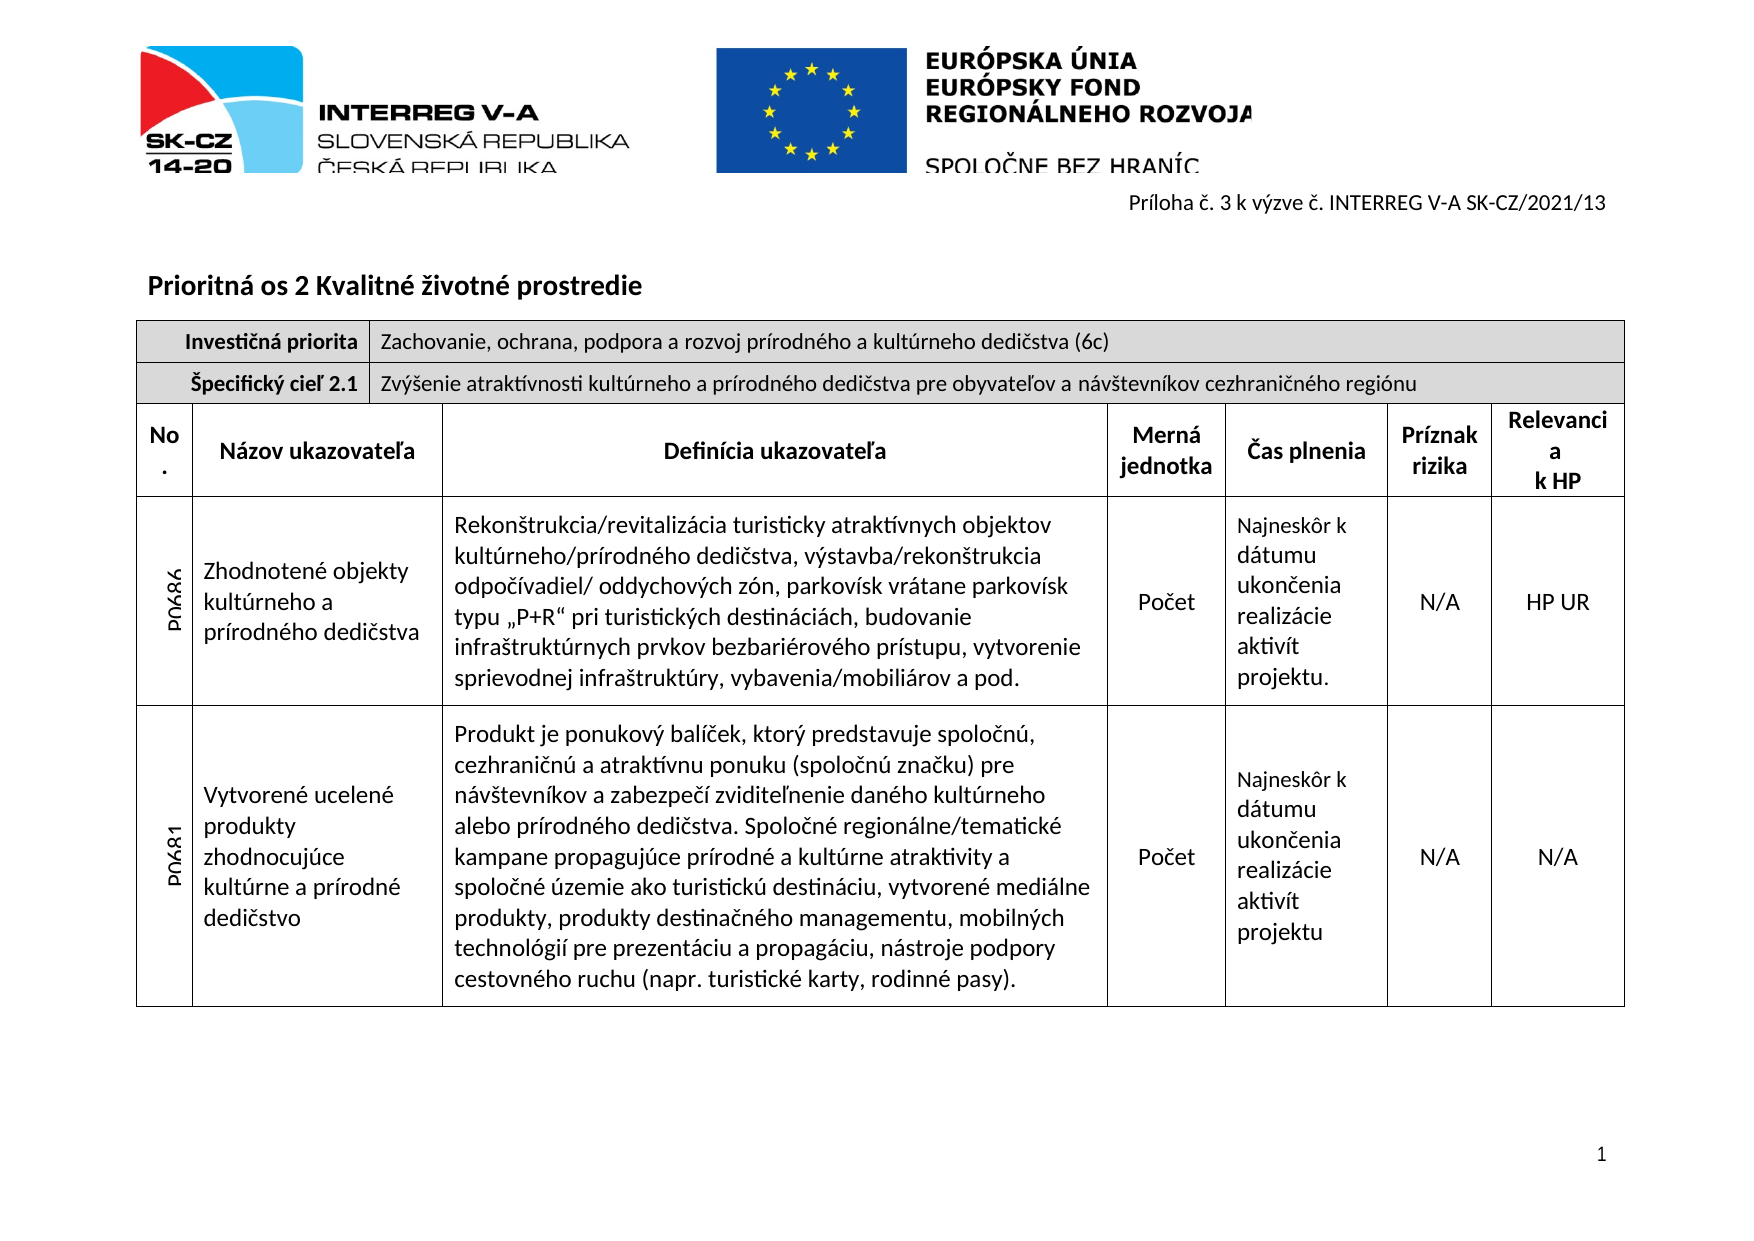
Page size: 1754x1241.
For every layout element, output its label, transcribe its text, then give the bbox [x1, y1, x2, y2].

table_cell Zvýšenie atraktívnosti kultúrneho a prírodného dedičstva pre obyvateľov a návštevníkov cezhraničného regiónu [370, 363, 1624, 403]
table_header Investičná priorita [137, 321, 369, 362]
table_cell P0686 [137, 497, 192, 705]
table_cell Vytvorené ucelené produkty zhodnocujúce kultúrne a prírodné dedičstvo [193, 706, 442, 1006]
table_cell Čas plnenia [1226, 404, 1387, 496]
table_cell Najneskôr k dátumu ukončenia realizácie aktivít projektu [1226, 706, 1387, 1006]
table_cell N/A [1492, 706, 1624, 1006]
table_header Zachovanie, ochrana, podpora a rozvoj prírodného a kultúrneho dedičstva (6c) [370, 321, 1624, 362]
table_cell Definícia ukazovateľa [443, 404, 1107, 496]
table_cell N/A [1388, 706, 1491, 1006]
table_cell Počet [1108, 497, 1225, 705]
table_cell Príznak rizika [1388, 404, 1491, 496]
table_cell No. [137, 404, 192, 496]
table_cell Produkt je ponukový balíček, ktorý predstavuje spoločnú, cezhraničnú a atraktívnu ponuku (spoločnú značku) pre návštevníkov a zabezpečí zviditeľnenie daného kultúrneho alebo prírodného dedičstva. Spoločné regionálne/tematické kampane propagujúce prírodné a kultúrne atraktivity a spoločné územie ako turistickú destináciu, vytvorené mediálne produkty, produkty destinačného managementu, mobilných technológií pre prezentáciu a propagáciu, nástroje podpory cestovného ruchu (napr. turistické karty, rodinné pasy). [443, 706, 1107, 1006]
table_cell HP UR [1492, 497, 1624, 705]
table_cell Názov ukazovateľa [193, 404, 442, 496]
table_cell N/A [1388, 497, 1491, 705]
table_cell Relevancia k HP [1492, 404, 1624, 496]
table_cell Počet [1108, 706, 1225, 1006]
table_cell Zhodnotené objekty kultúrneho a prírodného dedičstva [193, 497, 442, 705]
table_cell Najneskôr k dátumu ukončenia realizácie aktivít projektu. [1226, 497, 1387, 705]
picture [139, 46, 1252, 172]
table_cell Špecifický cieľ 2.1 [137, 363, 369, 403]
text Prioritná os 2 Kvalitné životné prostredie [148, 267, 1606, 302]
table_cell Rekonštrukcia/revitalizácia turisticky atraktívnych objektov kultúrneho/prírodného dedičstva, výstavba/rekonštrukcia odpočívadiel/ oddychových zón, parkovísk vrátane parkovísk typu „P+R“ pri turistických destináciách, budovanie infraštruktúrnych prvkov bezbariérového prístupu, vytvorenie sprievodnej infraštruktúry, vybavenia/mobiliárov a pod. [443, 497, 1107, 705]
table_cell Merná jednotka [1108, 404, 1225, 496]
table_cell P0681 [137, 706, 192, 1006]
